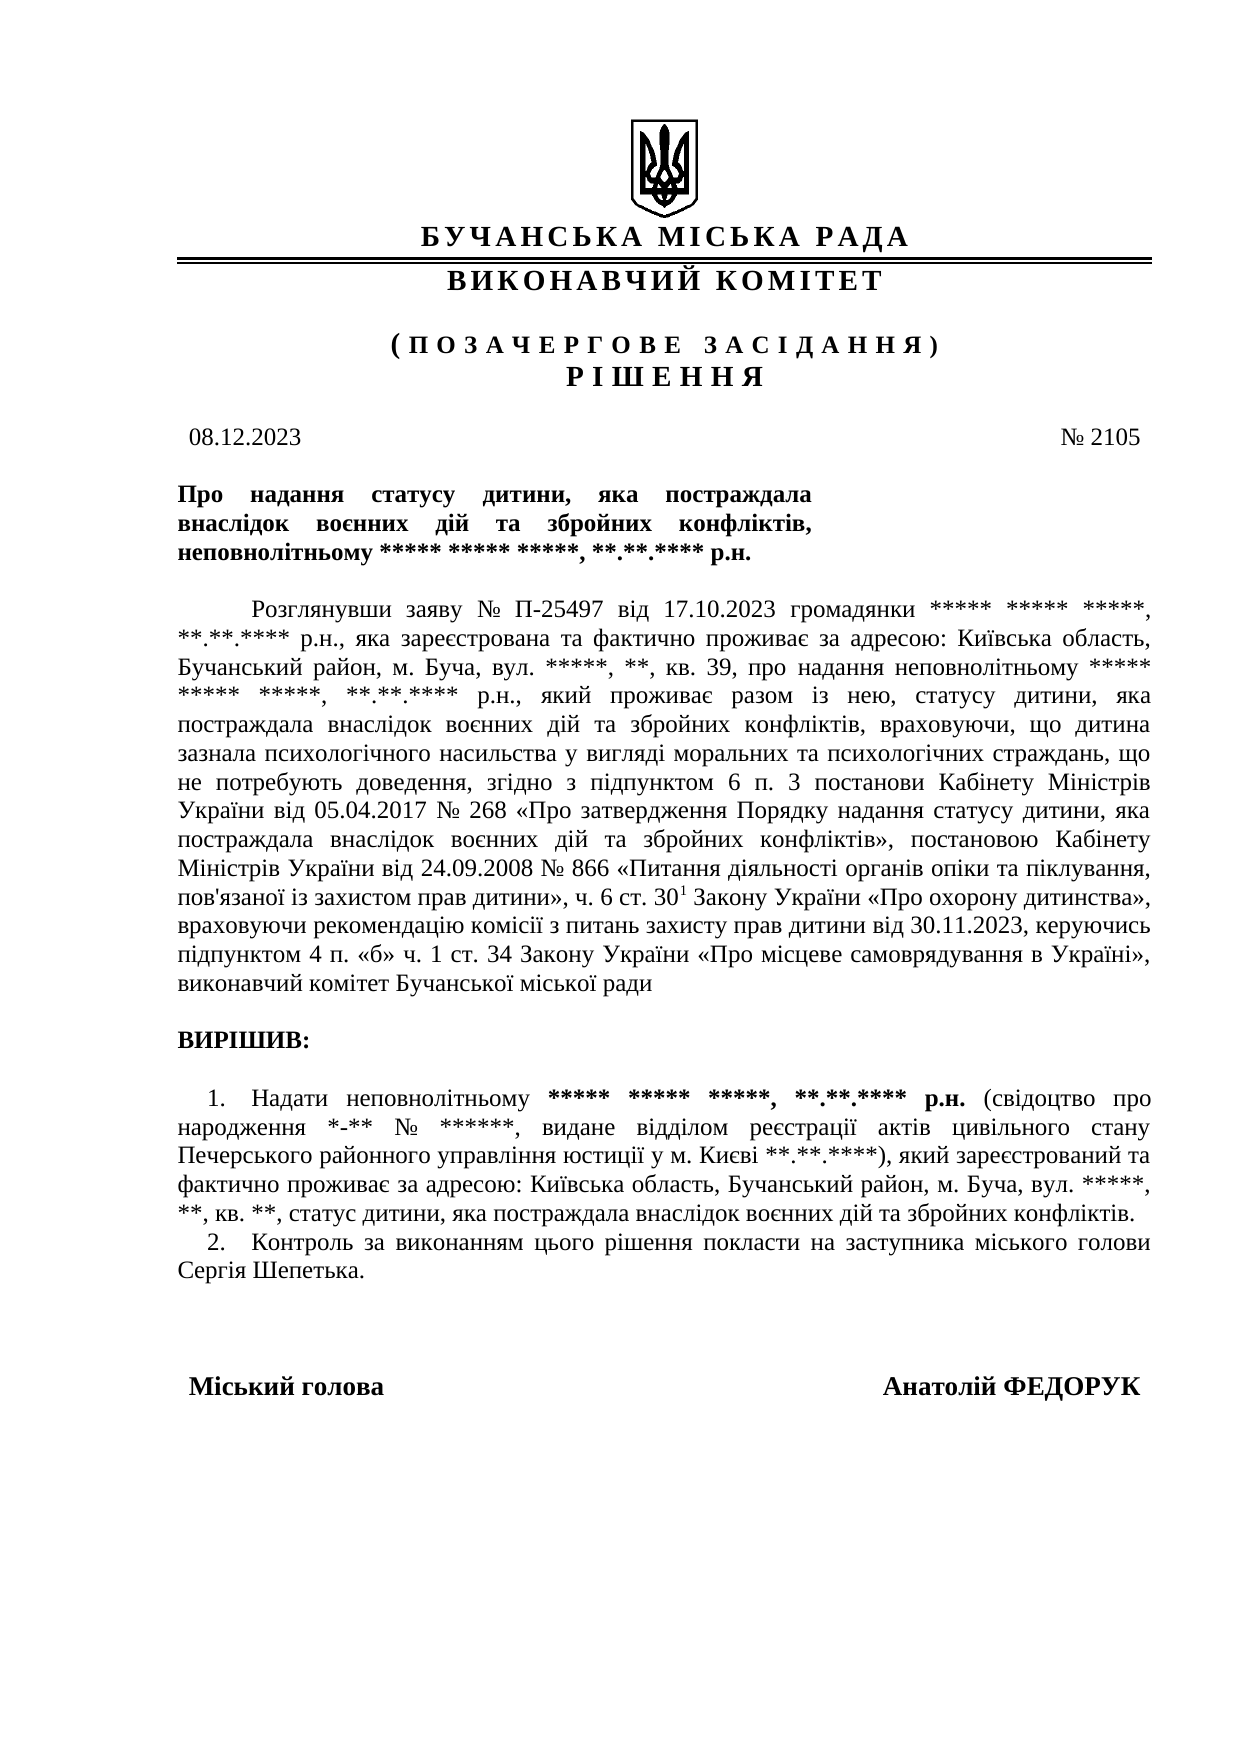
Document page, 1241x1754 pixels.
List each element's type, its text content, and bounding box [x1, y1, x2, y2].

list Контроль за виконанням цього рішення покласти на заступника міського голови Сергія Шепетька. [177, 1227, 1152, 1284]
text Про надання статусу дитини, яка постраждала внаслідок воєнних дій та збройних конфліктів, неповнолітньому ***** ***** *****, **.**.**** р.н. [177, 479, 812, 565]
table_header Міський голова [177, 1370, 663, 1401]
picture [629, 118, 700, 219]
table_header 08.12.2023 [177, 422, 666, 450]
text (ПОЗАЧЕРГОВЕ ЗАСІДАННЯ) [177, 326, 1152, 359]
table_header № 2105 [666, 422, 1152, 450]
table_header Анатолій ФЕДОРУК [663, 1370, 1152, 1401]
text РІШЕННЯ [177, 359, 1152, 393]
text БУЧАНСЬКА МІСЬКА РАДА [177, 219, 1152, 252]
text ВИРІШИВ: [177, 1025, 1152, 1054]
text Розглянувши заяву № П-25497 від 17.10.2023 громадянки ***** ***** *****, **.**.**** р.н., яка зареєстрована та фактично проживає за адресою: Київська область, Бучанський район, м. Буча, вул. *****, **, кв. 39, про надання неповнолітньому ***** ***** *****, **.**.**** р.н., який проживає разом із нею, статусу дитини, яка постраждала внаслідок воєнних дій та збройних конфліктів, враховуючи, що дитина зазнала психологічного насильства у вигляді моральних та психологічних страждань, що не потребують доведення, згідно з підпунктом 6 п. 3 постанови Кабінету Міністрів України від 05.04.2017 № 268 «Про затвердження Порядку надання статусу дитини, яка постраждала внаслідок воєнних дій та збройних конфліктів», постановою Кабінету Міністрів України від 24.09.2008 № 866 «Питання діяльності органів опіки та піклування, пов'язаної із захистом прав дитини», ч. 6 ст. 301 Закону України «Про охорону дитинства», враховуючи рекомендацію комісії з питань захисту прав дитини від 30.11.2023, керуючись підпунктом 4 п. «б» ч. 1 ст. 34 Закону України «Про місцеве самоврядування в Україні», виконавчий комітет Бучанської міської ради [177, 594, 1152, 997]
table_header ВИКОНАВЧИЙ КОМІТЕТ [177, 264, 1152, 326]
list Надати неповнолітньому ***** ***** *****, **.**.**** р.н. (свідоцтво про народження *-** № ******, видане відділом реєстрації актів цивільного стану Печерського районного управління юстиції у м. Києві **.**.****), який зареєстрований та фактично проживає за адресою: Київська область, Бучанський район, м. Буча, вул. *****, **, кв. **, статус дитини, яка постраждала внаслідок воєнних дій та збройних конфліктів. [177, 1083, 1152, 1227]
